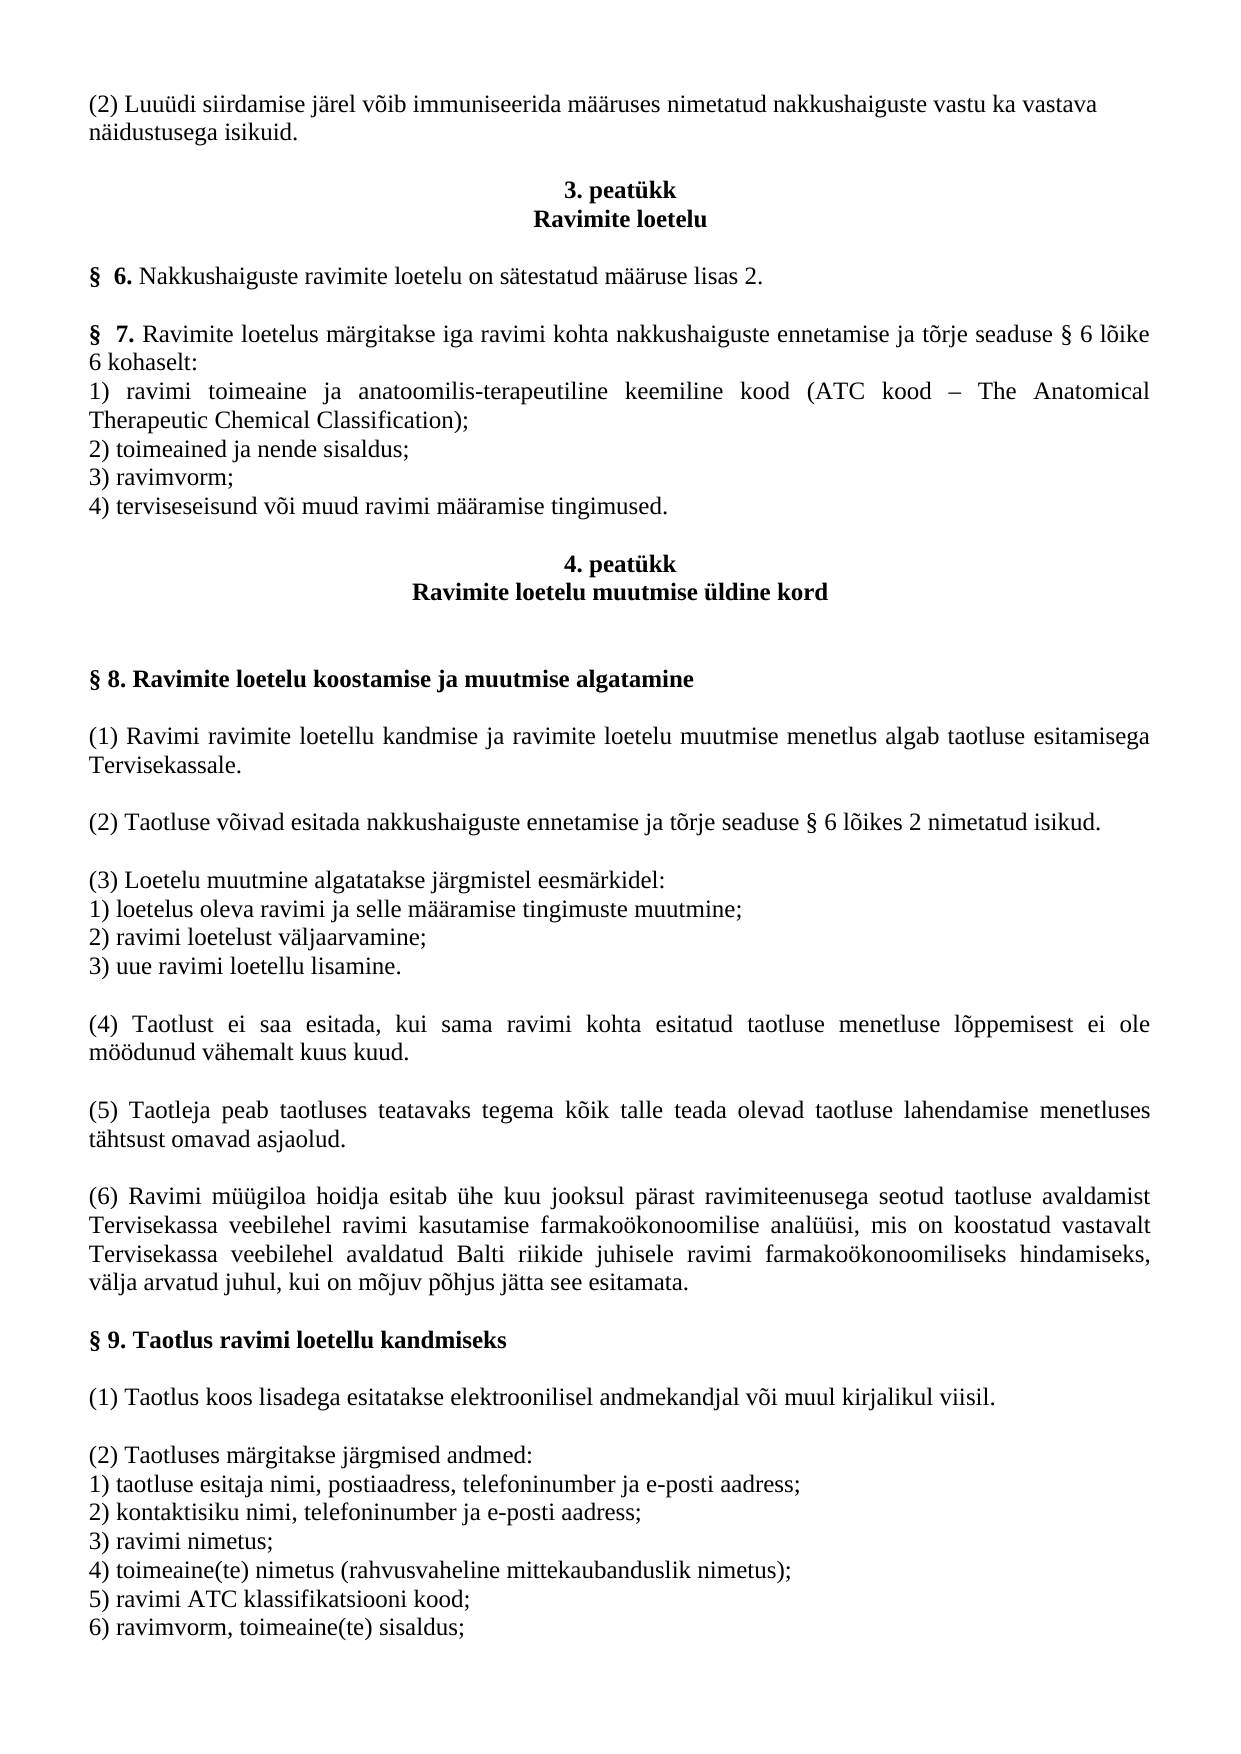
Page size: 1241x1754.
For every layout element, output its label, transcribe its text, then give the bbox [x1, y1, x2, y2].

text 1) taotluse esitaja nimi, postiaadress, telefoninumber ja e-posti aadress; [89, 1469, 1152, 1497]
text (2) Taotluse võivad esitada nakkushaiguste ennetamise ja tõrje seaduse § 6 lõikes 2 nimetatud isikud. [89, 807, 1152, 836]
text 2) ravimi loetelust väljaarvamine; [89, 922, 1152, 951]
text Ravimite loetelu muutmise üldine kord [89, 577, 1152, 606]
text § 9. Taotlus ravimi loetellu kandmiseks [89, 1325, 1152, 1354]
text § 6. Nakkushaiguste ravimite loetelu on sätestatud määruse lisas 2. [89, 261, 1152, 290]
text 1) loetelus oleva ravimi ja selle määramise tingimuste muutmine; [89, 894, 1152, 922]
text 5) ravimi ATC klassifikatsiooni kood; [89, 1584, 1152, 1612]
text 2) toimeained ja nende sisaldus; [89, 434, 1152, 462]
text 6) ravimvorm, toimeaine(te) sisaldus; [89, 1612, 1152, 1641]
text (3) Loetelu muutmine algatatakse järgmistel eesmärkidel: [89, 865, 1152, 894]
text § 7. Ravimite loetelus märgitakse iga ravimi kohta nakkushaiguste ennetamise ja tõrje seaduse § 6 lõike 6 kohaselt: [89, 319, 1152, 376]
text (1) Ravimi ravimite loetellu kandmise ja ravimite loetelu muutmise menetlus algab taotluse esitamisega Tervisekassale. [89, 721, 1152, 779]
text 3) uue ravimi loetellu lisamine. [89, 951, 1152, 980]
text 3. peatükk [89, 175, 1152, 204]
text (5) Taotleja peab taotluses teatavaks tegema kõik talle teada olevad taotluse lahendamise menetluses tähtsust omavad asjaolud. [89, 1095, 1152, 1152]
text 4) terviseseisund või muud ravimi määramise tingimused. [89, 491, 1152, 520]
text 2) kontaktisiku nimi, telefoninumber ja e-posti aadress; [89, 1497, 1152, 1526]
text (4) Taotlust ei saa esitada, kui sama ravimi kohta esitatud taotluse menetluse lõppemisest ei ole möödunud vähemalt kuus kuud. [89, 1009, 1152, 1066]
text (2) Taotluses märgitakse järgmised andmed: [89, 1440, 1152, 1469]
text (2) Luuüdi siirdamise järel võib immuniseerida määruses nimetatud nakkushaiguste vastu ka vastava näidustusega isikuid. [89, 89, 1152, 146]
text § 8. Ravimite loetelu koostamise ja muutmise algatamine [89, 664, 1152, 692]
text Ravimite loetelu [89, 204, 1152, 232]
text 3) ravimi nimetus; [89, 1526, 1152, 1555]
text 3) ravimvorm; [89, 462, 1152, 491]
text 1) ravimi toimeaine ja anatoomilis-terapeutiline keemiline kood (ATC kood – The Anatomical Therapeutic Chemical Classification); [89, 376, 1152, 434]
text (6) Ravimi müügiloa hoidja esitab ühe kuu jooksul pärast ravimiteenusega seotud taotluse avaldamist Tervisekassa veebilehel ravimi kasutamise farmakoökonoomilise analüüsi, mis on koostatud vastavalt Tervisekassa veebilehel avaldatud Balti riikide juhisele ravimi farmakoökonoomiliseks hindamiseks, välja arvatud juhul, kui on mõjuv põhjus jätta see esitamata. [89, 1181, 1152, 1296]
text 4) toimeaine(te) nimetus (rahvusvaheline mittekaubanduslik nimetus); [89, 1555, 1152, 1584]
text (1) Taotlus koos lisadega esitatakse elektroonilisel andmekandjal või muul kirjalikul viisil. [89, 1382, 1152, 1411]
text 4. peatükk [89, 549, 1152, 577]
